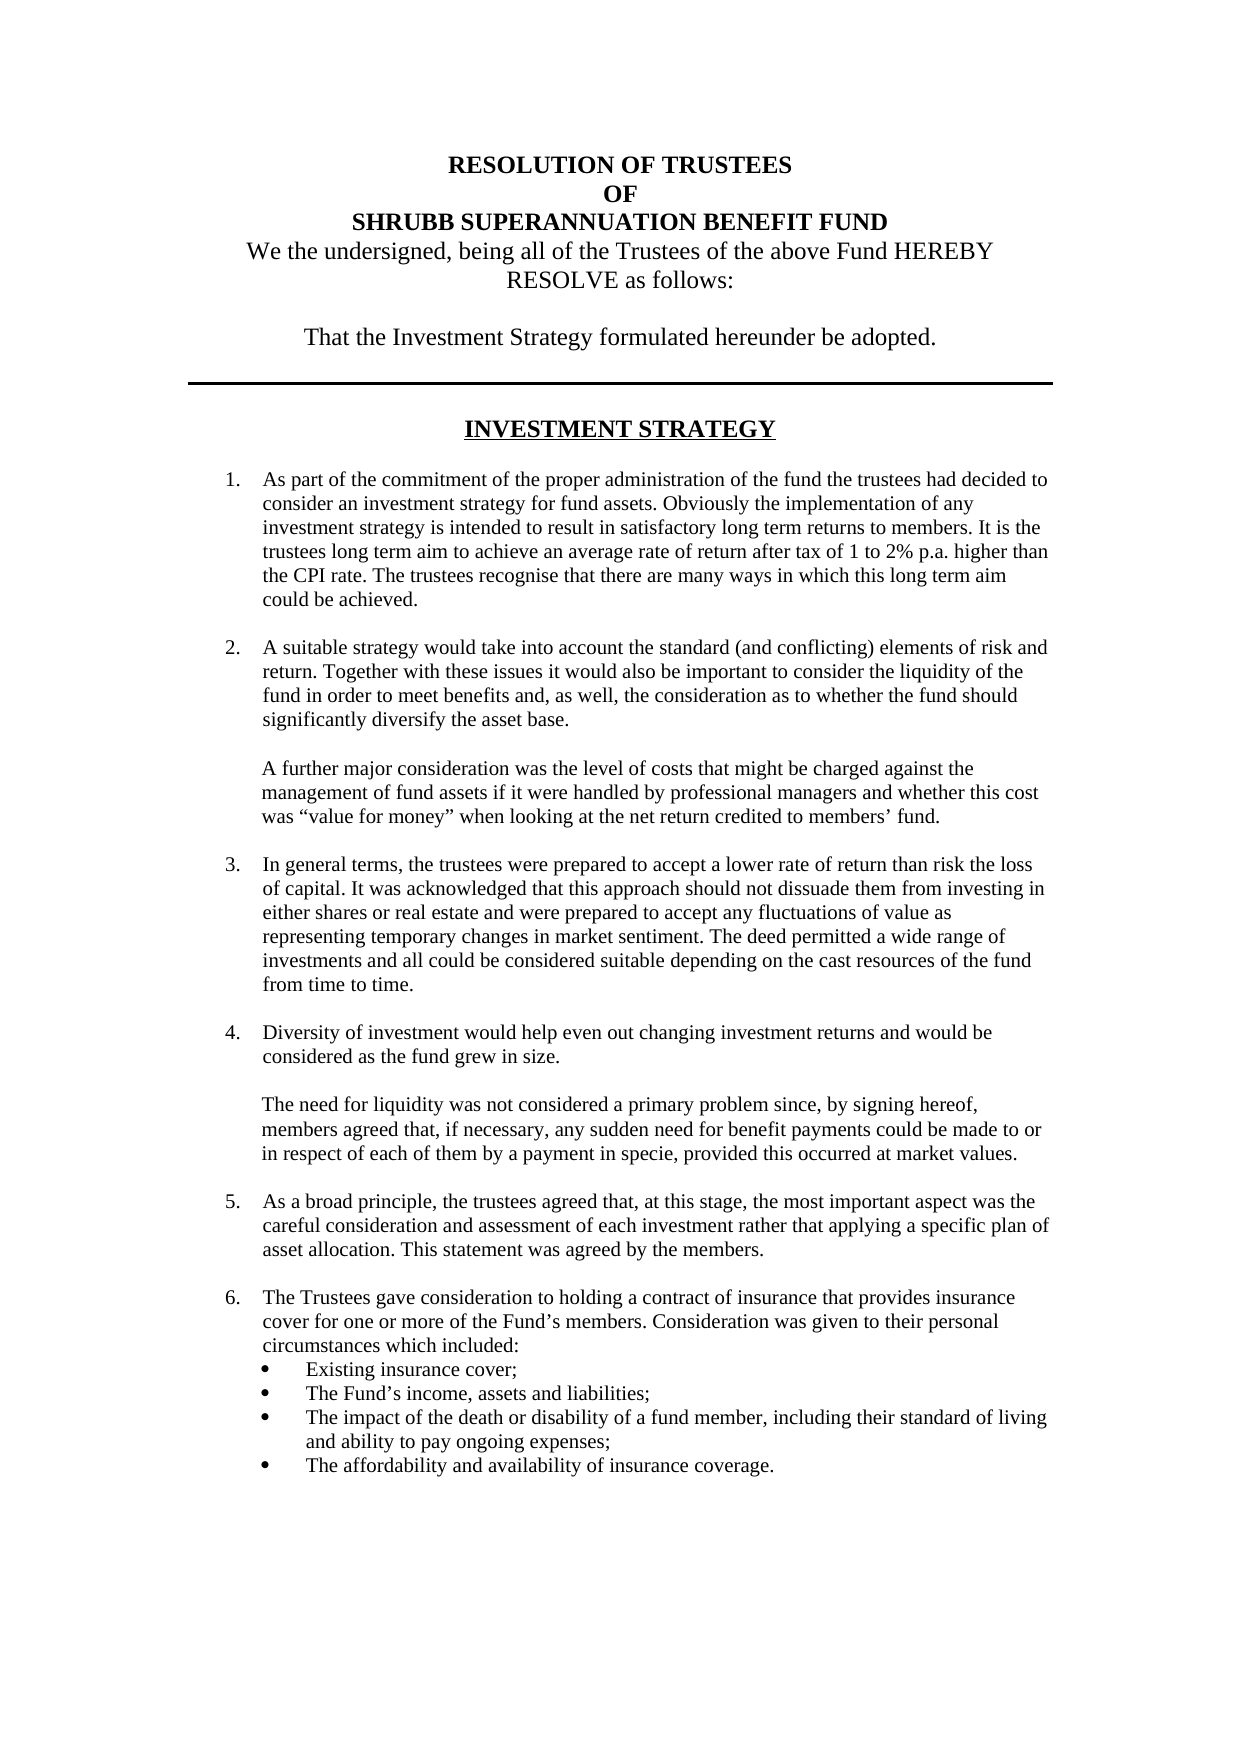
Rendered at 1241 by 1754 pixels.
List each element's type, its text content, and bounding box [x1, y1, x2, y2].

list Existing insurance cover; [261, 1357, 1053, 1381]
list Diversity of investment would help even out changing investment returns and would be considered as the fund grew in size. [225, 1020, 1053, 1068]
list A suitable strategy would take into account the standard (and conflicting) elements of risk and return. Together with these issues it would also be important to consider the liquidity of the fund in order to meet benefits and, as well, the consideration as to whether the fund should significantly diversify the asset base. [225, 635, 1053, 731]
subtitle RESOLUTION OF TRUSTEES [187, 150, 1053, 179]
text OF [187, 179, 1053, 207]
text A further major consideration was the level of costs that might be charged against the management of fund assets if it were handled by professional managers and whether this cost was “value for money” when looking at the net return credited to members’ fund. [261, 756, 1053, 828]
list The affordability and availability of insurance coverage. [261, 1453, 1053, 1477]
list The Trustees gave consideration to holding a contract of insurance that provides insurance cover for one or more of the Fund’s members. Consideration was given to their personal circumstances which included: [225, 1285, 1053, 1357]
text We the undersigned, being all of the Trustees of the above Fund HEREBY RESOLVE as follows: [187, 236, 1053, 294]
list As a broad principle, the trustees agreed that, at this stage, the most important aspect was the careful consideration and assessment of each investment rather that applying a specific plan of asset allocation. This statement was agreed by the members. [225, 1189, 1053, 1261]
subtitle INVESTMENT STRATEGY [187, 414, 1053, 443]
list The impact of the death or disability of a fund member, including their standard of living and ability to pay ongoing expenses; [261, 1405, 1053, 1453]
text SHRUBB SUPERANNUATION BENEFIT FUND [187, 207, 1053, 236]
list As part of the commitment of the proper administration of the fund the trustees had decided to consider an investment strategy for fund assets. Obviously the implementation of any investment strategy is intended to result in satisfactory long term returns to members. It is the trustees long term aim to achieve an average rate of return after tax of 1 to 2% p.a. higher than the CPI rate. The trustees recognise that there are many ways in which this long term aim could be achieved. [225, 467, 1053, 611]
text The need for liquidity was not considered a primary problem since, by signing hereof, members agreed that, if necessary, any sudden need for benefit payments could be made to or in respect of each of them by a payment in specie, provided this occurred at market values. [261, 1092, 1053, 1164]
list The Fund’s income, assets and liabilities; [261, 1381, 1053, 1405]
list In general terms, the trustees were prepared to accept a lower rate of return than risk the loss of capital. It was acknowledged that this approach should not dissuade them from investing in either shares or real estate and were prepared to accept any fluctuations of value as representing temporary changes in market sentiment. The deed permitted a wide range of investments and all could be considered suitable depending on the cast resources of the fund from time to time. [225, 852, 1053, 996]
text That the Investment Strategy formulated hereunder be adopted. [187, 322, 1053, 351]
